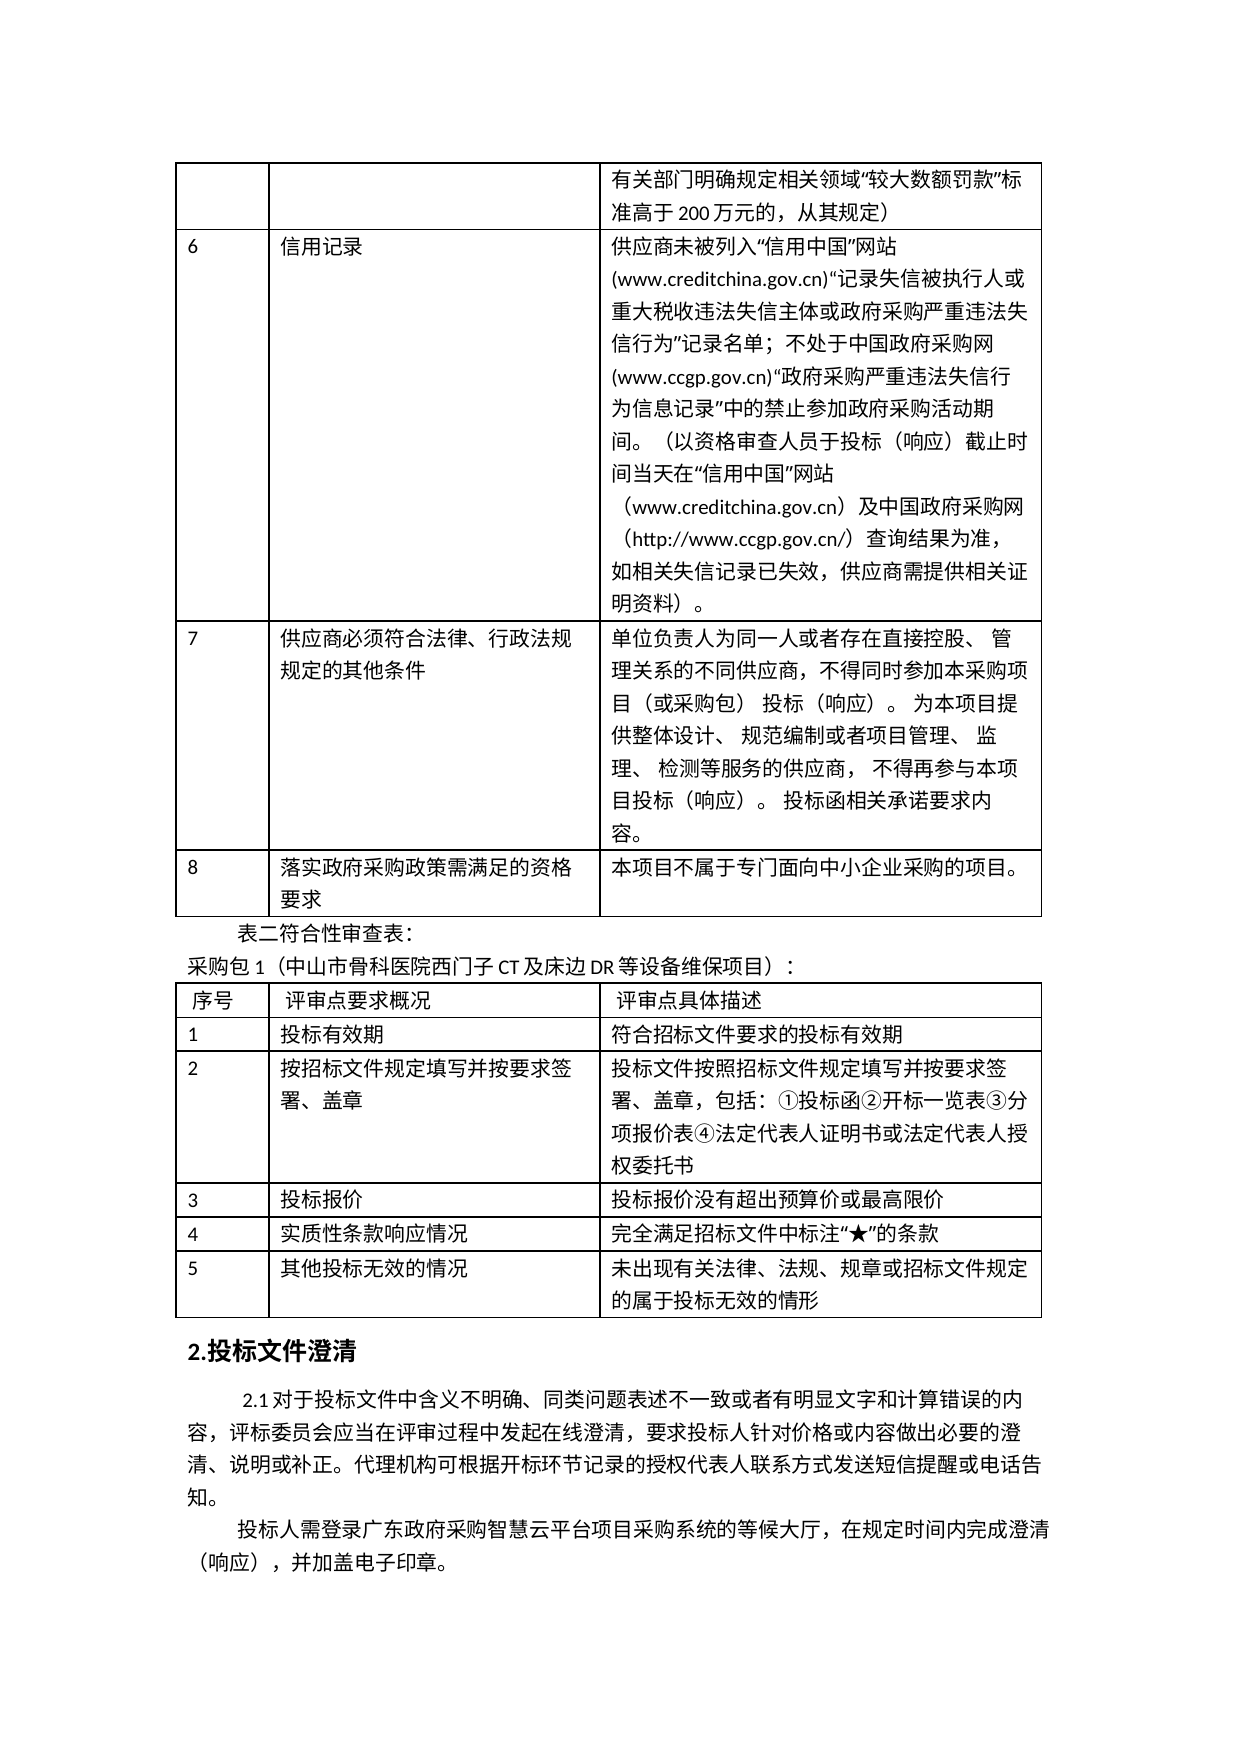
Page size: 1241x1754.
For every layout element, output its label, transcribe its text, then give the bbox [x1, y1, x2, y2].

table_cell 供应商必须符合法律、行政法规规定的其他条件 [270, 622, 599, 849]
table_cell 未出现有关法律、法规、规章或招标文件规定的属于投标无效的情形 [601, 1252, 1041, 1317]
table_header 评审点要求概况 [270, 984, 599, 1016]
table_cell 1 [177, 1018, 268, 1050]
table_cell 投标报价 [270, 1184, 599, 1216]
table_cell 投标有效期 [270, 1018, 599, 1050]
table_cell 符合招标文件要求的投标有效期 [601, 1018, 1041, 1050]
table_cell 供应商未被列入“信用中国”网站(www.creditchina.gov.cn)“记录失信被执行人或重大税收违法失信主体或政府采购严重违法失信行为”记录名单；不处于中国政府采购网(www.ccgp.gov.cn)“政府采购严重违法失信行为信息记录”中的禁止参加政府采购活动期间。（以资格审查人员于投标（响应）截止时间当天在“信用中国”网站（www.creditchina.gov.cn）及中国政府采购网（http://www.ccgp.gov.cn/）查询结果为准，如相关失信记录已失效，供应商需提供相关证明资料）。 [601, 230, 1041, 620]
table_header 序号 [177, 984, 268, 1016]
table_cell 其他投标无效的情况 [270, 1252, 599, 1317]
table_cell 5 [177, 1252, 268, 1317]
table_cell 2 [177, 1052, 268, 1182]
table_cell 落实政府采购政策需满足的资格要求 [270, 851, 599, 916]
table_cell 本项目不属于专门面向中小企业采购的项目。 [601, 851, 1041, 916]
table_header 评审点具体描述 [601, 984, 1041, 1016]
text 投标人需登录广东政府采购智慧云平台项目采购系统的等候大厅，在规定时间内完成澄清（响应），并加盖电子印章。 [187, 1513, 1053, 1578]
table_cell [270, 164, 599, 228]
table_cell 单位负责人为同一人或者存在直接控股、 管理关系的不同供应商，不得同时参加本采购项目（或采购包） 投标（响应）。 为本项目提供整体设计、 规范编制或者项目管理、 监理、 检测等服务的供应商， 不得再参与本项目投标（响应）。 投标函相关承诺要求内容。 [601, 622, 1041, 849]
table_cell 5 [177, 164, 268, 228]
table_cell 6 [177, 230, 268, 620]
table_cell 实质性条款响应情况 [270, 1218, 599, 1250]
table_cell 信用记录 [270, 230, 599, 620]
table_cell 按招标文件规定填写并按要求签署、盖章 [270, 1052, 599, 1182]
text 表二符合性审查表： [187, 917, 1053, 950]
table_cell 投标报价没有超出预算价或最高限价 [601, 1184, 1041, 1216]
table_cell 4 [177, 1218, 268, 1250]
table_cell 7 [177, 622, 268, 849]
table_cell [601, 164, 1041, 228]
table_cell 完全满足招标文件中标注“★”的条款 [601, 1218, 1041, 1250]
text 2.1对于投标文件中含义不明确、同类问题表述不一致或者有明显文字和计算错误的内容，评标委员会应当在评审过程中发起在线澄清，要求投标人针对价格或内容做出必要的澄清、说明或补正。代理机构可根据开标环节记录的授权代表人联系方式发送短信提醒或电话告知。 [187, 1383, 1053, 1513]
text 采购包1（中山市骨科医院西门子CT及床边DR等设备维保项目）： [187, 950, 1053, 982]
table_cell 8 [177, 851, 268, 916]
table_cell 投标文件按照招标文件规定填写并按要求签署、盖章，包括：①投标函②开标一览表③分项报价表④法定代表人证明书或法定代表人授权委托书 [601, 1052, 1041, 1182]
text 2.投标文件澄清 [187, 1318, 1053, 1383]
table_cell 3 [177, 1184, 268, 1216]
